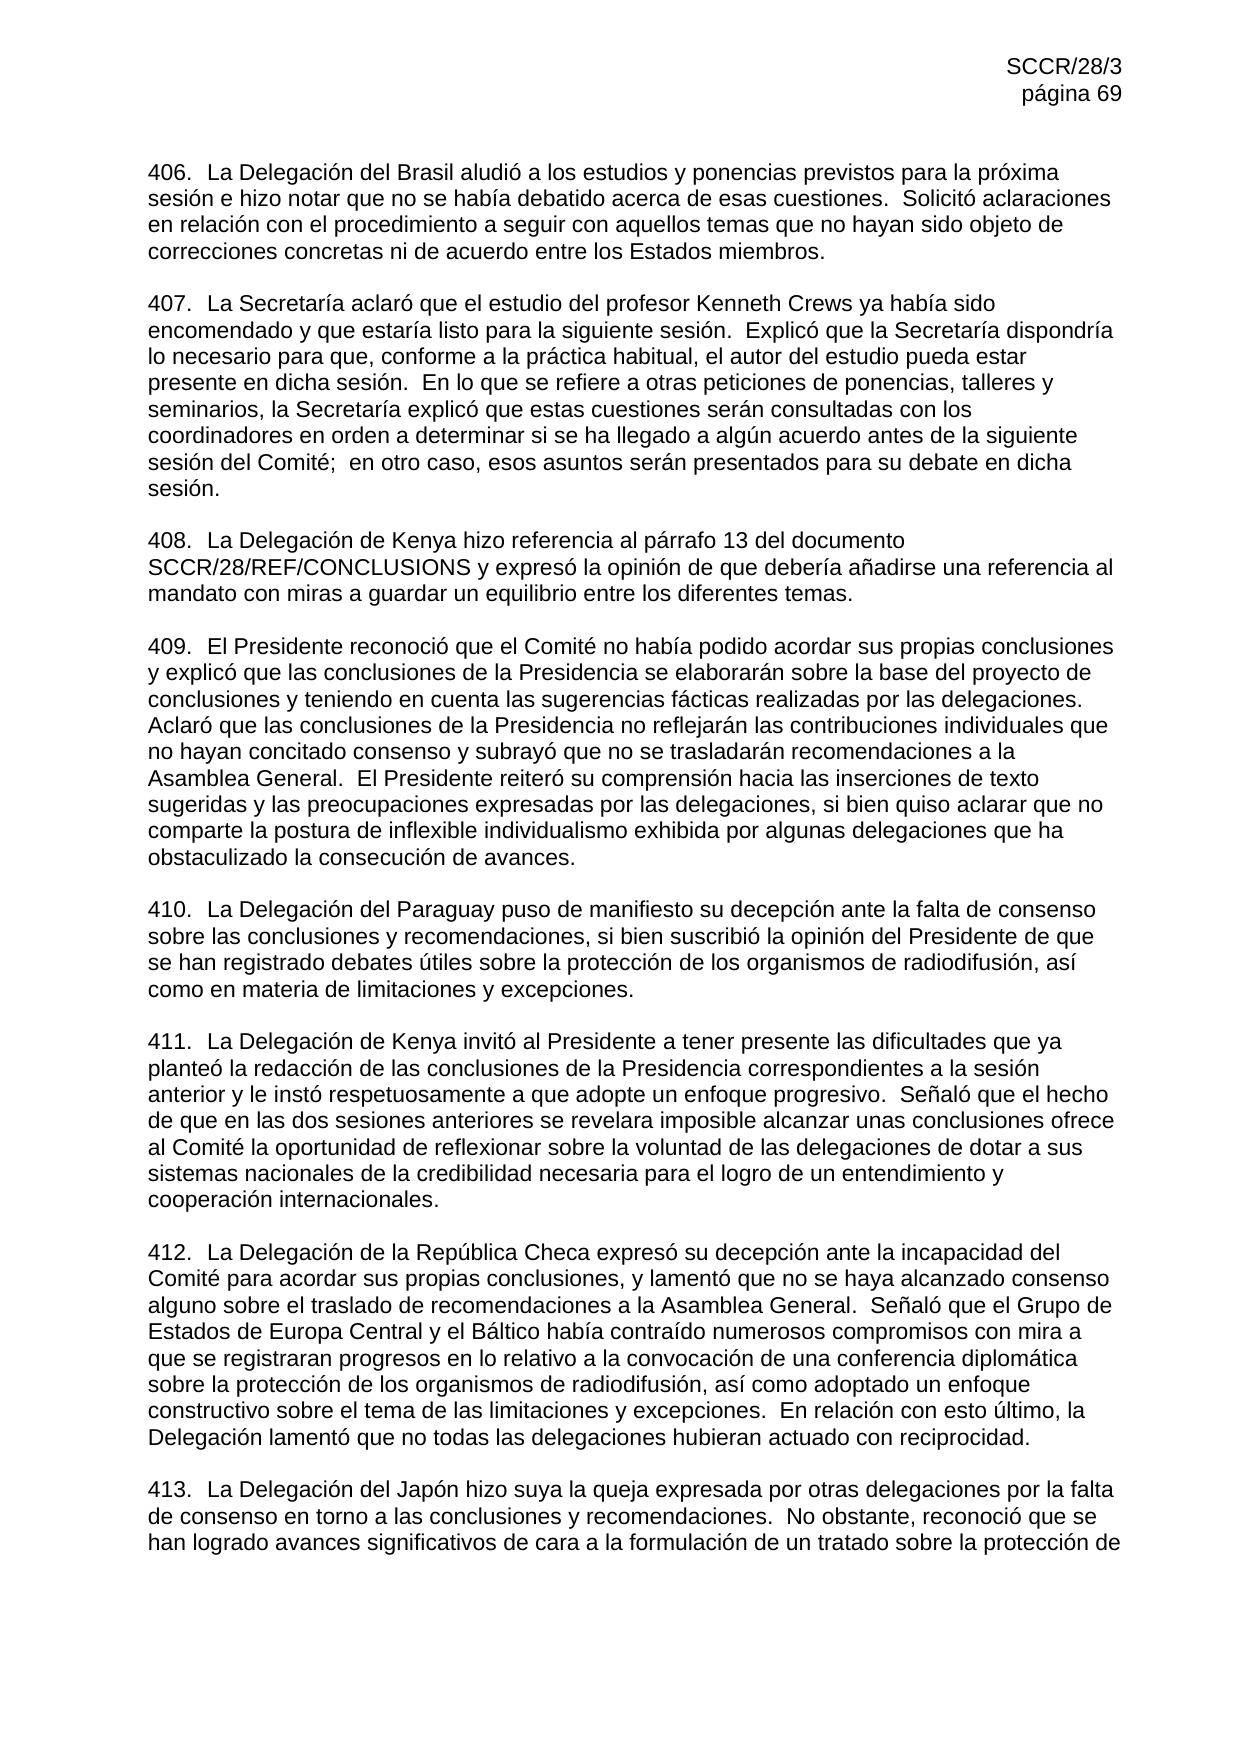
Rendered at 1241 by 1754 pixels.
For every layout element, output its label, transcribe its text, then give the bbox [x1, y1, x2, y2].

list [148, 1476, 1122, 1555]
list La Delegación de Kenya hizo referencia al párrafo 13 del documento SCCR/28/REF/CONCLUSIONS y expresó la opinión de que debería añadirse una referencia al mandato con miras a guardar un equilibrio entre los diferentes temas. [148, 527, 1122, 607]
list La Delegación de Kenya invitó al Presidente a tener presente las dificultades que ya planteó la redacción de las conclusiones de la Presidencia correspondientes a la sesión anterior y le instó respetuosamente a que adopte un enfoque progresivo. Señaló que el hecho de que en las dos sesiones anteriores se revelara imposible alcanzar unas conclusiones ofrece al Comité la oportunidad de reflexionar sobre la voluntad de las delegaciones de dotar a sus sistemas nacionales de la credibilidad necesaria para el logro de un entendimiento y cooperación internacionales. [148, 1028, 1122, 1213]
list La Secretaría aclaró que el estudio del profesor Kenneth Crews ya había sido encomendado y que estaría listo para la siguiente sesión. Explicó que la Secretaría dispondría lo necesario para que, conforme a la práctica habitual, el autor del estudio pueda estar presente en dicha sesión. En lo que se refiere a otras peticiones de ponencias, talleres y seminarios, la Secretaría explicó que estas cuestiones serán consultadas con los coordinadores en orden a determinar si se ha llegado a algún acuerdo antes de la siguiente sesión del Comité; en otro caso, esos asuntos serán presentados para su debate en dicha sesión. [148, 290, 1122, 501]
list El Presidente reconoció que el Comité no había podido acordar sus propias conclusiones y explicó que las conclusiones de la Presidencia se elaborarán sobre la base del proyecto de conclusiones y teniendo en cuenta las sugerencias fácticas realizadas por las delegaciones. Aclaró que las conclusiones de la Presidencia no reflejarán las contribuciones individuales que no hayan concitado consenso y subrayó que no se trasladarán recomendaciones a la Asamblea General. El Presidente reiteró su comprensión hacia las inserciones de texto sugeridas y las preocupaciones expresadas por las delegaciones, si bien quiso aclarar que no comparte la postura de inflexible individualismo exhibida por algunas delegaciones que ha obstaculizado la consecución de avances. [148, 633, 1122, 870]
list La Delegación de la República Checa expresó su decepción ante la incapacidad del Comité para acordar sus propias conclusiones, y lamentó que no se haya alcanzado consenso alguno sobre el traslado de recomendaciones a la Asamblea General. Señaló que el Grupo de Estados de Europa Central y el Báltico había contraído numerosos compromisos con mira a que se registraran progresos en lo relativo a la convocación de una conferencia diplomática sobre la protección de los organismos de radiodifusión, así como adoptado un enfoque constructivo sobre el tema de las limitaciones y excepciones. En relación con esto último, la Delegación lamentó que no todas las delegaciones hubieran actuado con reciprocidad. [148, 1239, 1122, 1450]
list La Delegación del Paraguay puso de manifiesto su decepción ante la falta de consenso sobre las conclusiones y recomendaciones, si bien suscribió la opinión del Presidente de que se han registrado debates útiles sobre la protección de los organismos de radiodifusión, así como en materia de limitaciones y excepciones. [148, 896, 1122, 1002]
list La Delegación del Brasil aludió a los estudios y ponencias previstos para la próxima sesión e hizo notar que no se había debatido acerca de esas cuestiones. Solicitó aclaraciones en relación con el procedimiento a seguir con aquellos temas que no hayan sido objeto de correcciones concretas ni de acuerdo entre los Estados miembros. [148, 158, 1122, 264]
